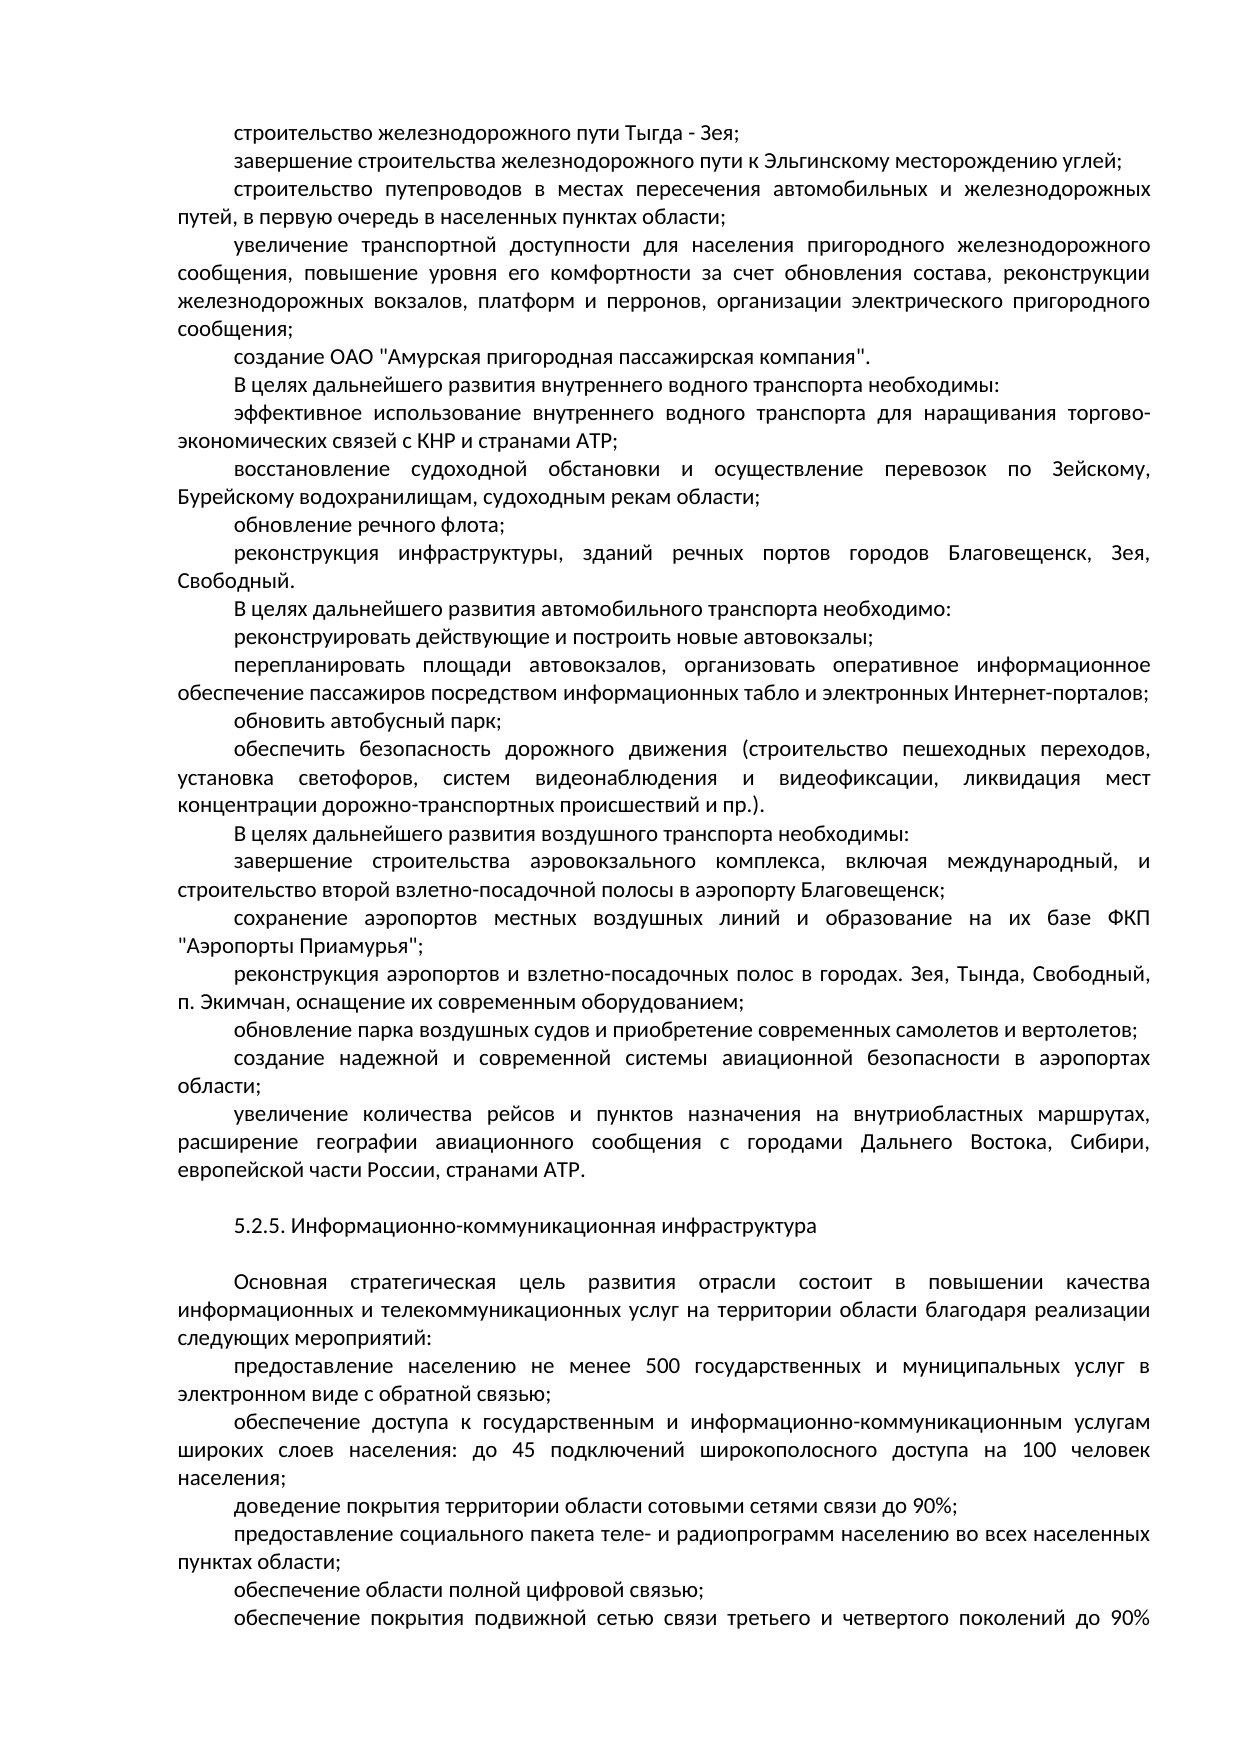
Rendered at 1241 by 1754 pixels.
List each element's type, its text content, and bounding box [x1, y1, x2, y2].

text обеспечение области полной цифровой связью; [177, 1575, 1152, 1603]
text реконструкция аэропортов и взлетно-посадочных полос в городах. Зея, Тында, Свободный, п. Экимчан, оснащение их современным оборудованием; [177, 959, 1152, 1015]
text перепланировать площади автовокзалов, организовать оперативное информационное обеспечение пассажиров посредством информационных табло и электронных Интернет-порталов; [177, 651, 1152, 707]
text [177, 1603, 1152, 1631]
text предоставление социального пакета теле- и радиопрограмм населению во всех населенных пунктах области; [177, 1519, 1152, 1575]
text обновление парка воздушных судов и приобретение современных самолетов и вертолетов; [177, 1015, 1152, 1043]
text обновление речного флота; [177, 510, 1152, 538]
text В целях дальнейшего развития внутреннего водного транспорта необходимы: [177, 370, 1152, 398]
text реконструкция инфраструктуры, зданий речных портов городов Благовещенск, Зея, Свободный. [177, 538, 1152, 594]
text создание ОАО "Амурская пригородная пассажирская компания". [177, 342, 1152, 370]
text обеспечить безопасность дорожного движения (строительство пешеходных переходов, установка светофоров, систем видеонаблюдения и видеофиксации, ликвидация мест концентрации дорожно-транспортных происшествий и пр.). [177, 734, 1152, 819]
text строительство путепроводов в местах пересечения автомобильных и железнодорожных путей, в первую очередь в населенных пунктах области; [177, 174, 1152, 230]
text завершение строительства аэровокзального комплекса, включая международный, и строительство второй взлетно-посадочной полосы в аэропорту Благовещенск; [177, 847, 1152, 903]
text предоставление населению не менее 500 государственных и муниципальных услуг в электронном виде с обратной связью; [177, 1351, 1152, 1407]
text В целях дальнейшего развития воздушного транспорта необходимы: [177, 819, 1152, 847]
text Основная стратегическая цель развития отрасли состоит в повышении качества информационных и телекоммуникационных услуг на территории области благодаря реализации следующих мероприятий: [177, 1267, 1152, 1351]
text доведение покрытия территории области сотовыми сетями связи до 90%; [177, 1491, 1152, 1519]
text создание надежной и современной системы авиационной безопасности в аэропортах области; [177, 1043, 1152, 1099]
text обновить автобусный парк; [177, 707, 1152, 734]
text обеспечение доступа к государственным и информационно-коммуникационным услугам широких слоев населения: до 45 подключений широкополосного доступа на 100 человек населения; [177, 1407, 1152, 1491]
text завершение строительства железнодорожного пути к Эльгинскому месторождению углей; [177, 146, 1152, 174]
text увеличение количества рейсов и пунктов назначения на внутриобластных маршрутах, расширение географии авиационного сообщения с городами Дальнего Востока, Сибири, европейской части России, странами АТР. [177, 1099, 1152, 1183]
text увеличение транспортной доступности для населения пригородного железнодорожного сообщения, повышение уровня его комфортности за счет обновления состава, реконструкции железнодорожных вокзалов, платформ и перронов, организации электрического пригородного сообщения; [177, 230, 1152, 342]
text эффективное использование внутреннего водного транспорта для наращивания торгово-экономических связей с КНР и странами АТР; [177, 398, 1152, 454]
text В целях дальнейшего развития автомобильного транспорта необходимо: [177, 594, 1152, 622]
text сохранение аэропортов местных воздушных линий и образование на их базе ФКП "Аэропорты Приамурья"; [177, 903, 1152, 959]
text строительство железнодорожного пути Тыгда - Зея; [177, 118, 1152, 146]
text восстановление судоходной обстановки и осуществление перевозок по Зейскому, Бурейскому водохранилищам, судоходным рекам области; [177, 454, 1152, 510]
text 5.2.5. Информационно-коммуникационная инфраструктура [177, 1211, 1152, 1239]
text реконструировать действующие и построить новые автовокзалы; [177, 622, 1152, 651]
